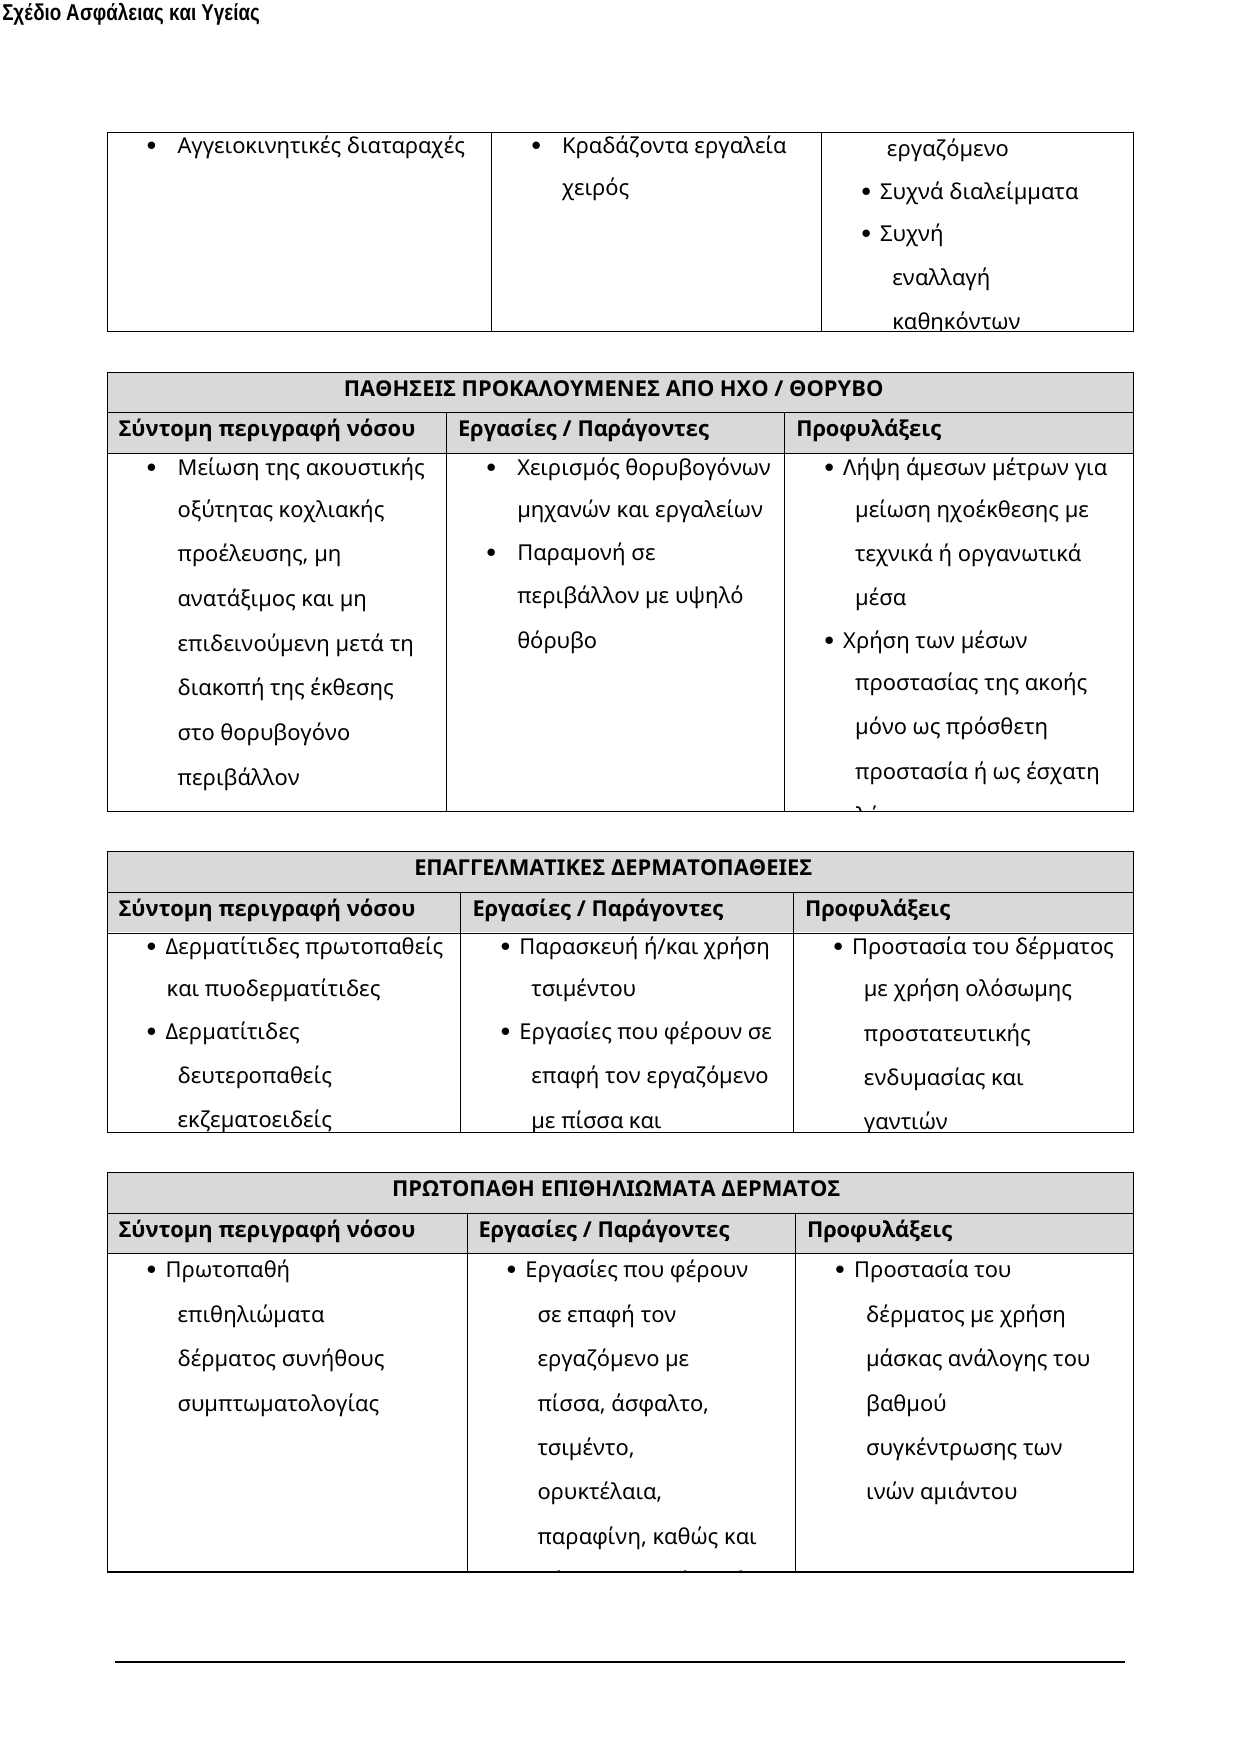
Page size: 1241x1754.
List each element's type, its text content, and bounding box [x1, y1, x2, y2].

table_cell Εργασίες / Παράγοντες [447, 413, 784, 453]
table_cell Σύντομη περιγραφή νόσου [108, 1214, 467, 1253]
table_header Αγγειοκινητικές διαταραχές [108, 133, 491, 331]
table_cell Σύντομη περιγραφή νόσου [108, 413, 446, 453]
table_header ΠΑΘΗΣΕΙΣ ΠΡΟΚΑΛΟΥΜΕΝΕΣ ΑΠΟ ΗΧΟ / ΘΟΡΥΒΟ [108, 373, 1133, 412]
table_header εργαζόμενο Συχνά διαλείμματα Συχνή εναλλαγή καθηκόντων Κατάλληλα γάντια [822, 133, 1133, 331]
table_header ΠΡΩΤΟΠΑΘΗ ΕΠΙΘΗΛΙΩΜΑΤΑ ΔΕΡΜΑΤΟΣ [108, 1173, 1133, 1213]
table_cell Προφυλάξεις [785, 413, 1133, 453]
table_header Κραδάζοντα εργαλεία χειρός [492, 133, 821, 331]
table_cell Λήψη άμεσων μέτρων για μείωση ηχοέκθεσης με τεχνικά ή οργανωτικά μέσα Χρήση των μέσων προστασίας της ακοής μόνο ως πρόσθετη προστασία ή ως έσχατη λύση Διεξαγωγή τακτικών ακουομετρικών ελέγχων [785, 454, 1133, 811]
table_cell Προστασία του δέρματος με χρήση μάσκας ανάλογης του βαθμού συγκέντρωσης των ινών αμιάντου [796, 1254, 1133, 1571]
table_cell Σύντομη περιγραφή νόσου [108, 893, 460, 932]
table_cell Πρωτοπαθή επιθηλιώματα δέρματος συνήθους συμπτωματολογίας [108, 1254, 467, 1571]
table_cell Μείωση της ακουστικής οξύτητας κοχλιακής προέλευσης, μη ανατάξιμος και μη επιδεινούμενη μετά τη διακοπή της έκθεσης στο θορυβογόνο περιβάλλον [108, 454, 446, 811]
table_cell Παρασκευή ή/και χρήση τσιμέντου Εργασίες που φέρουν σε επαφή τον εργαζόμενο με πίσσα και ορυκτέλαια [461, 934, 793, 1132]
table_cell Εργασίες / Παράγοντες [461, 893, 793, 932]
table_cell Δερματίτιδες πρωτοπαθείς και πυοδερματίτιδες Δερματίτιδες δευτεροπαθείς εκζεματοειδείς [108, 934, 460, 1132]
table_header ΕΠΑΓΓΕΛΜΑΤΙΚΕΣ ΔΕΡΜΑΤΟΠΑΘΕΙΕΣ [108, 852, 1133, 892]
table_cell Προφυλάξεις [794, 893, 1133, 932]
table_cell Χειρισμός θορυβογόνων μηχανών και εργαλείων Παραμονή σε περιβάλλον με υψηλό θόρυβο [447, 454, 784, 811]
table_cell Εργασίες / Παράγοντες [468, 1214, 795, 1253]
table_cell Προφυλάξεις [796, 1214, 1133, 1253]
table_cell Προστασία του δέρματος με χρήση ολόσωμης προστατευτικής ενδυμασίας και γαντιών [794, 934, 1133, 1132]
table_cell Εργασίες που φέρουν σε επαφή τον εργαζόμενο με πίσσα, άσφαλτο, τσιμέντο, ορυκτέλαια, παραφίνη, καθώς και σύνθετα προϊόντα ή υπολείμματα των παραπάνω ουσιών [468, 1254, 795, 1571]
